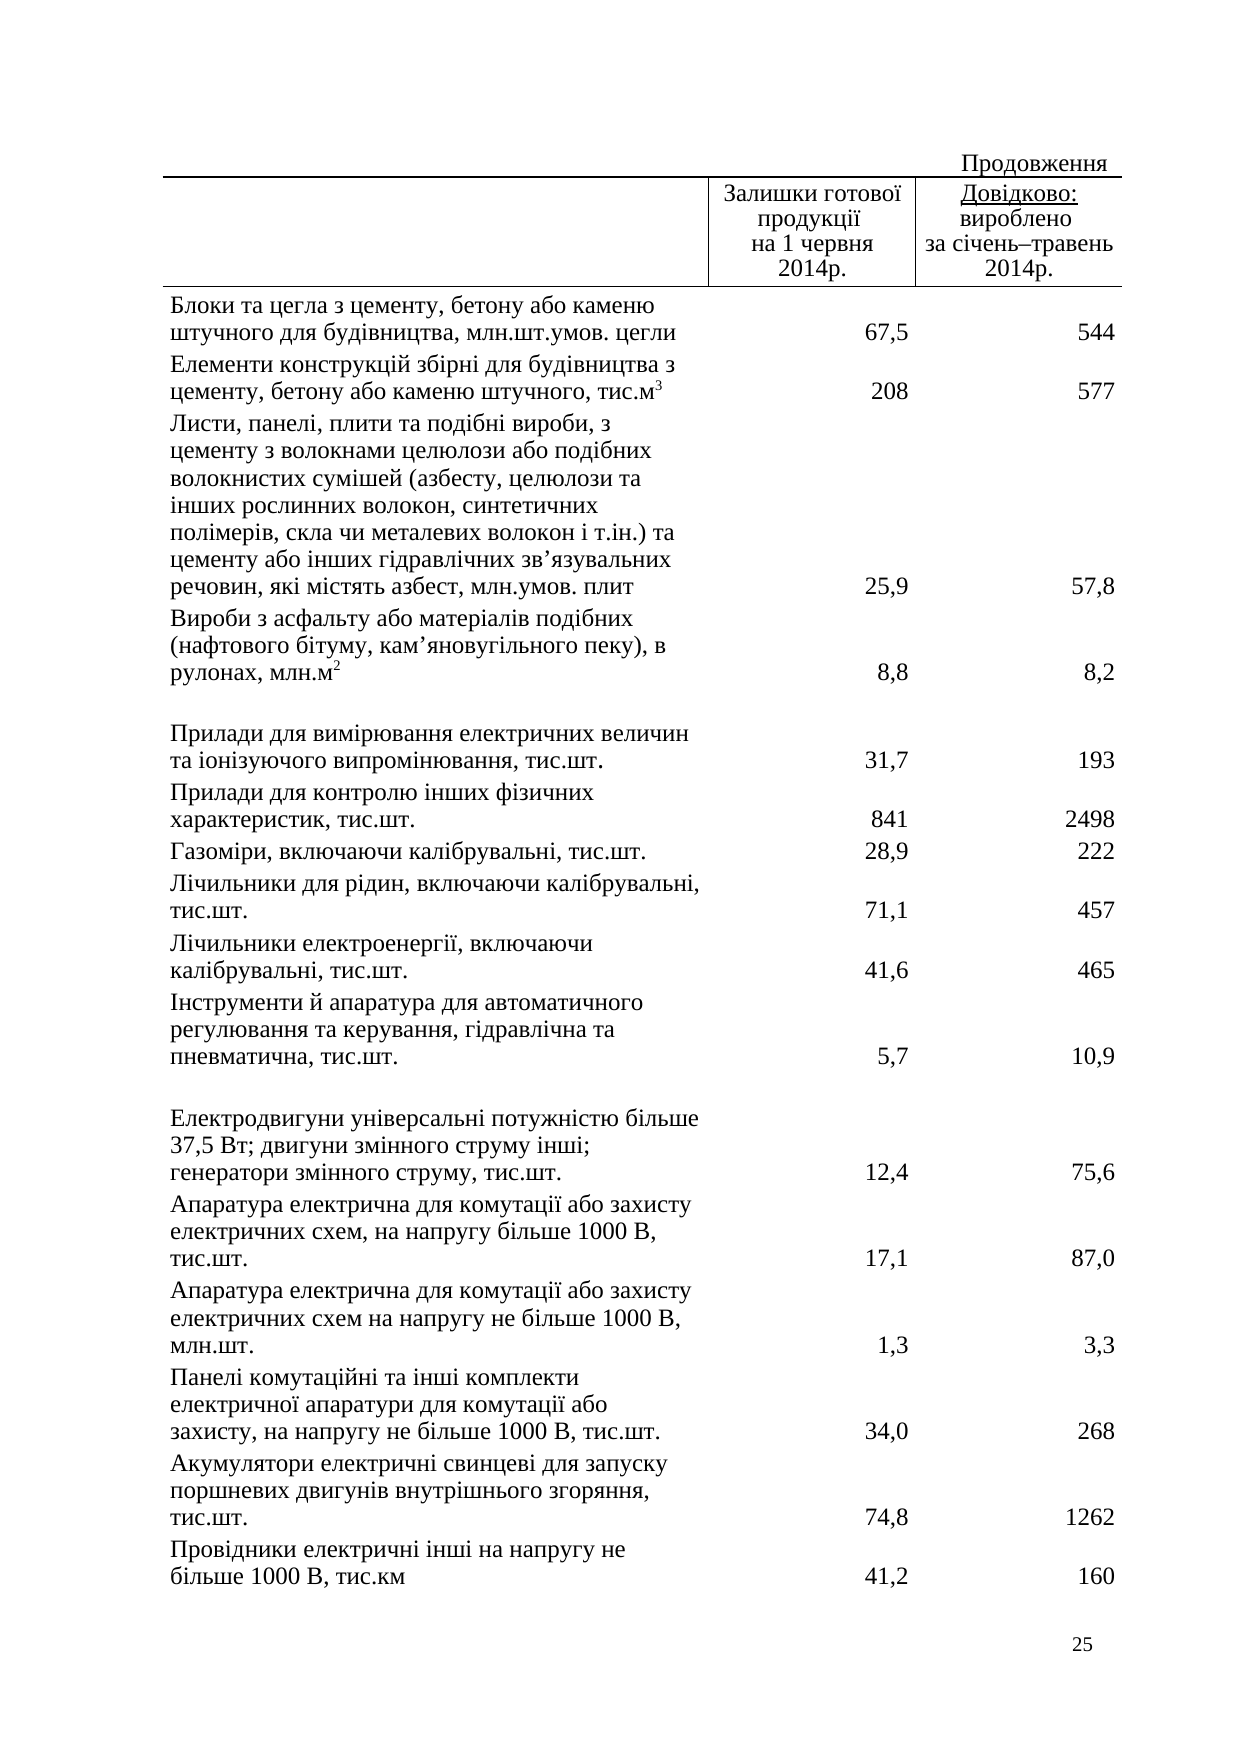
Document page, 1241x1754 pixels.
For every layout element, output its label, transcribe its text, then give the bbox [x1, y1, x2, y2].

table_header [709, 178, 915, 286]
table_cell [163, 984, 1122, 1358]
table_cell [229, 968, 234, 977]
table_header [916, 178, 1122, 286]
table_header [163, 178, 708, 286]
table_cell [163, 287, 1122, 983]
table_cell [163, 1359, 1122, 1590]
text Продовження [148, 148, 1107, 176]
